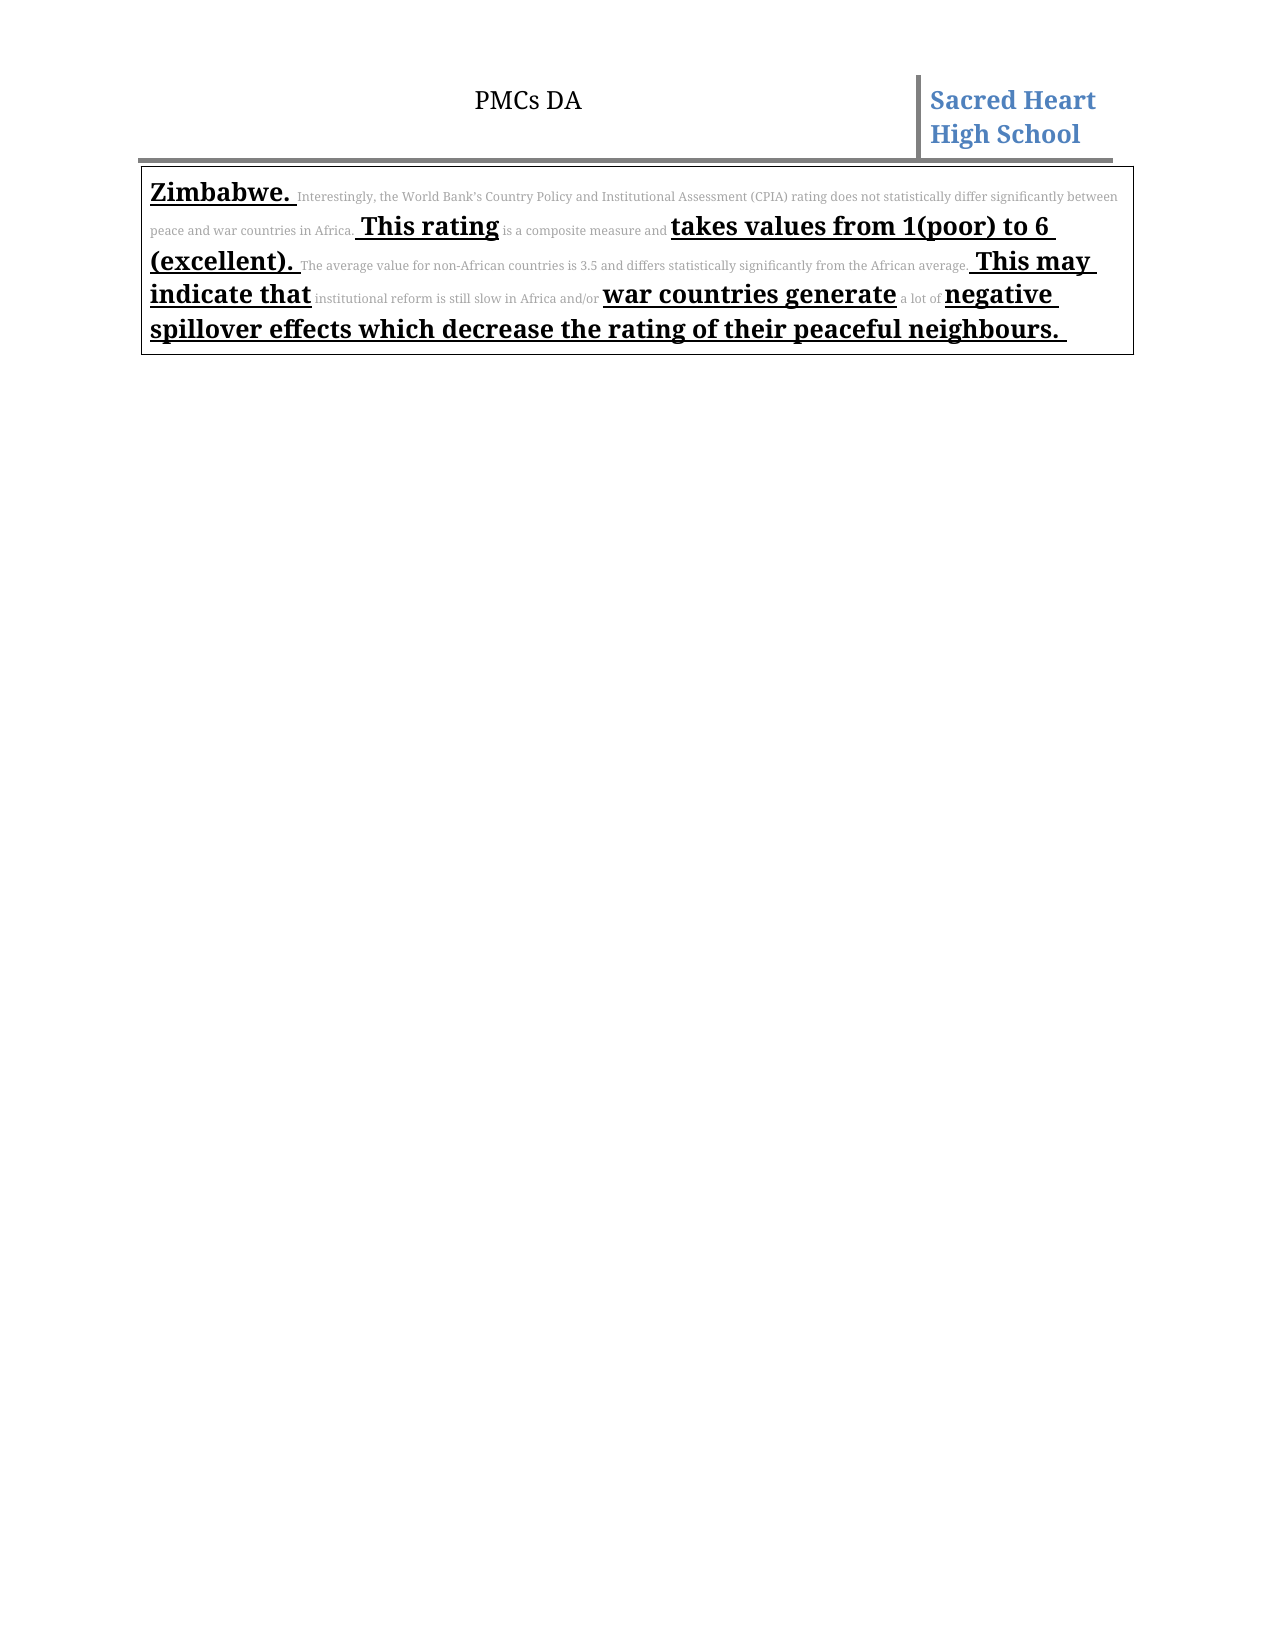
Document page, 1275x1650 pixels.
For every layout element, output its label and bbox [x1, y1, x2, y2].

text [142, 167, 1133, 354]
